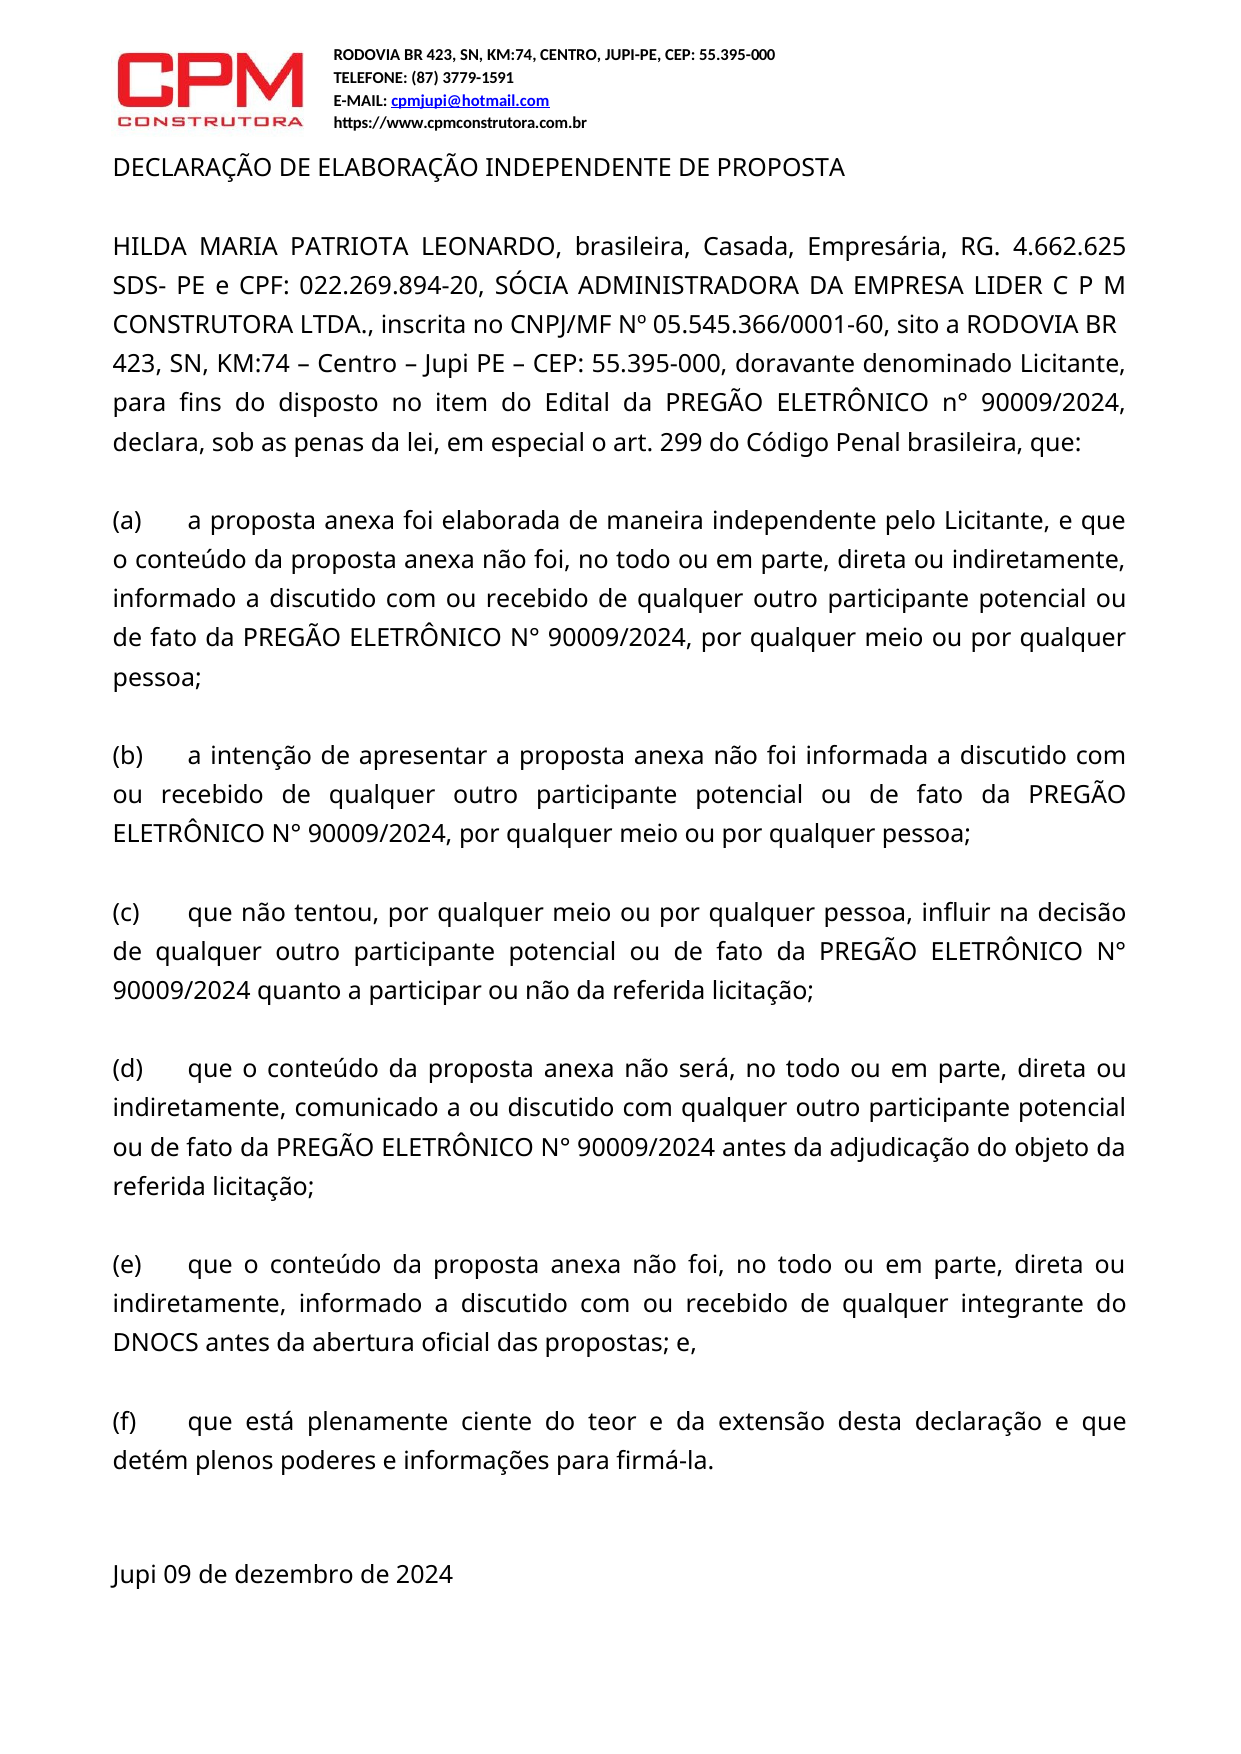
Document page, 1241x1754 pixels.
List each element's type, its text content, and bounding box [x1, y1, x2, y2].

text (d) que o conteúdo da proposta anexa não será, no todo ou em parte, direta ou indiretamente, comunicado a ou discutido com qualquer outro participante potencial ou de fato da PREGÃO ELETRÔNICO N° 90009/2024 antes da adjudicação do objeto da referida licitação; [112, 1051, 1128, 1202]
text (f) que está plenamente ciente do teor e da extensão desta declaração e que detém plenos poderes e informações para firmá-la. [112, 1403, 1128, 1477]
text Jupi 09 de dezembro de 2024 [112, 1557, 1128, 1591]
text 423, SN, KM:74 – Centro – Jupi PE – CEP: 55.395-000, doravante denominado Licitante, para fins do disposto no item do Edital da PREGÃO ELETRÔNICO n° 90009/2024, declara, sob as penas da lei, em especial o art. 299 do Código Penal brasileira, que: [112, 346, 1128, 458]
text (b) a intenção de apresentar a proposta anexa não foi informada a discutido com ou recebido de qualquer outro participante potencial ou de fato da PREGÃO ELETRÔNICO N° 90009/2024, por qualquer meio ou por qualquer pessoa; [112, 737, 1128, 850]
text (e) que o conteúdo da proposta anexa não foi, no todo ou em parte, direta ou indiretamente, informado a discutido com ou recebido de qualquer integrante do DNOCS antes da abertura oficial das propostas; e, [112, 1247, 1128, 1359]
text DECLARAÇÃO DE ELABORAÇÃO INDEPENDENTE DE PROPOSTA [112, 150, 1128, 184]
text (c) que não tentou, por qualquer meio ou por qualquer pessoa, influir na decisão de qualquer outro participante potencial ou de fato da PREGÃO ELETRÔNICO N° 90009/2024 quanto a participar ou não da referida licitação; [112, 894, 1128, 1007]
picture [111, 50, 305, 137]
text HILDA MARIA PATRIOTA LEONARDO, brasileira, Casada, Empresária, RG. 4.662.625 SDS- PE e CPF: 022.269.894-20, SÓCIA ADMINISTRADORA DA EMPRESA LIDER C P M CONSTRUTORA LTDA., inscrita no CNPJ/MF Nº 05.545.366/0001-60, sito a RODOVIA BR [112, 228, 1128, 341]
text (a) a proposta anexa foi elaborada de maneira independente pelo Licitante, e que o conteúdo da proposta anexa não foi, no todo ou em parte, direta ou indiretamente, informado a discutido com ou recebido de qualquer outro participante potencial ou de fato da PREGÃO ELETRÔNICO N° 90009/2024, por qualquer meio ou por qualquer pessoa; [112, 502, 1128, 693]
